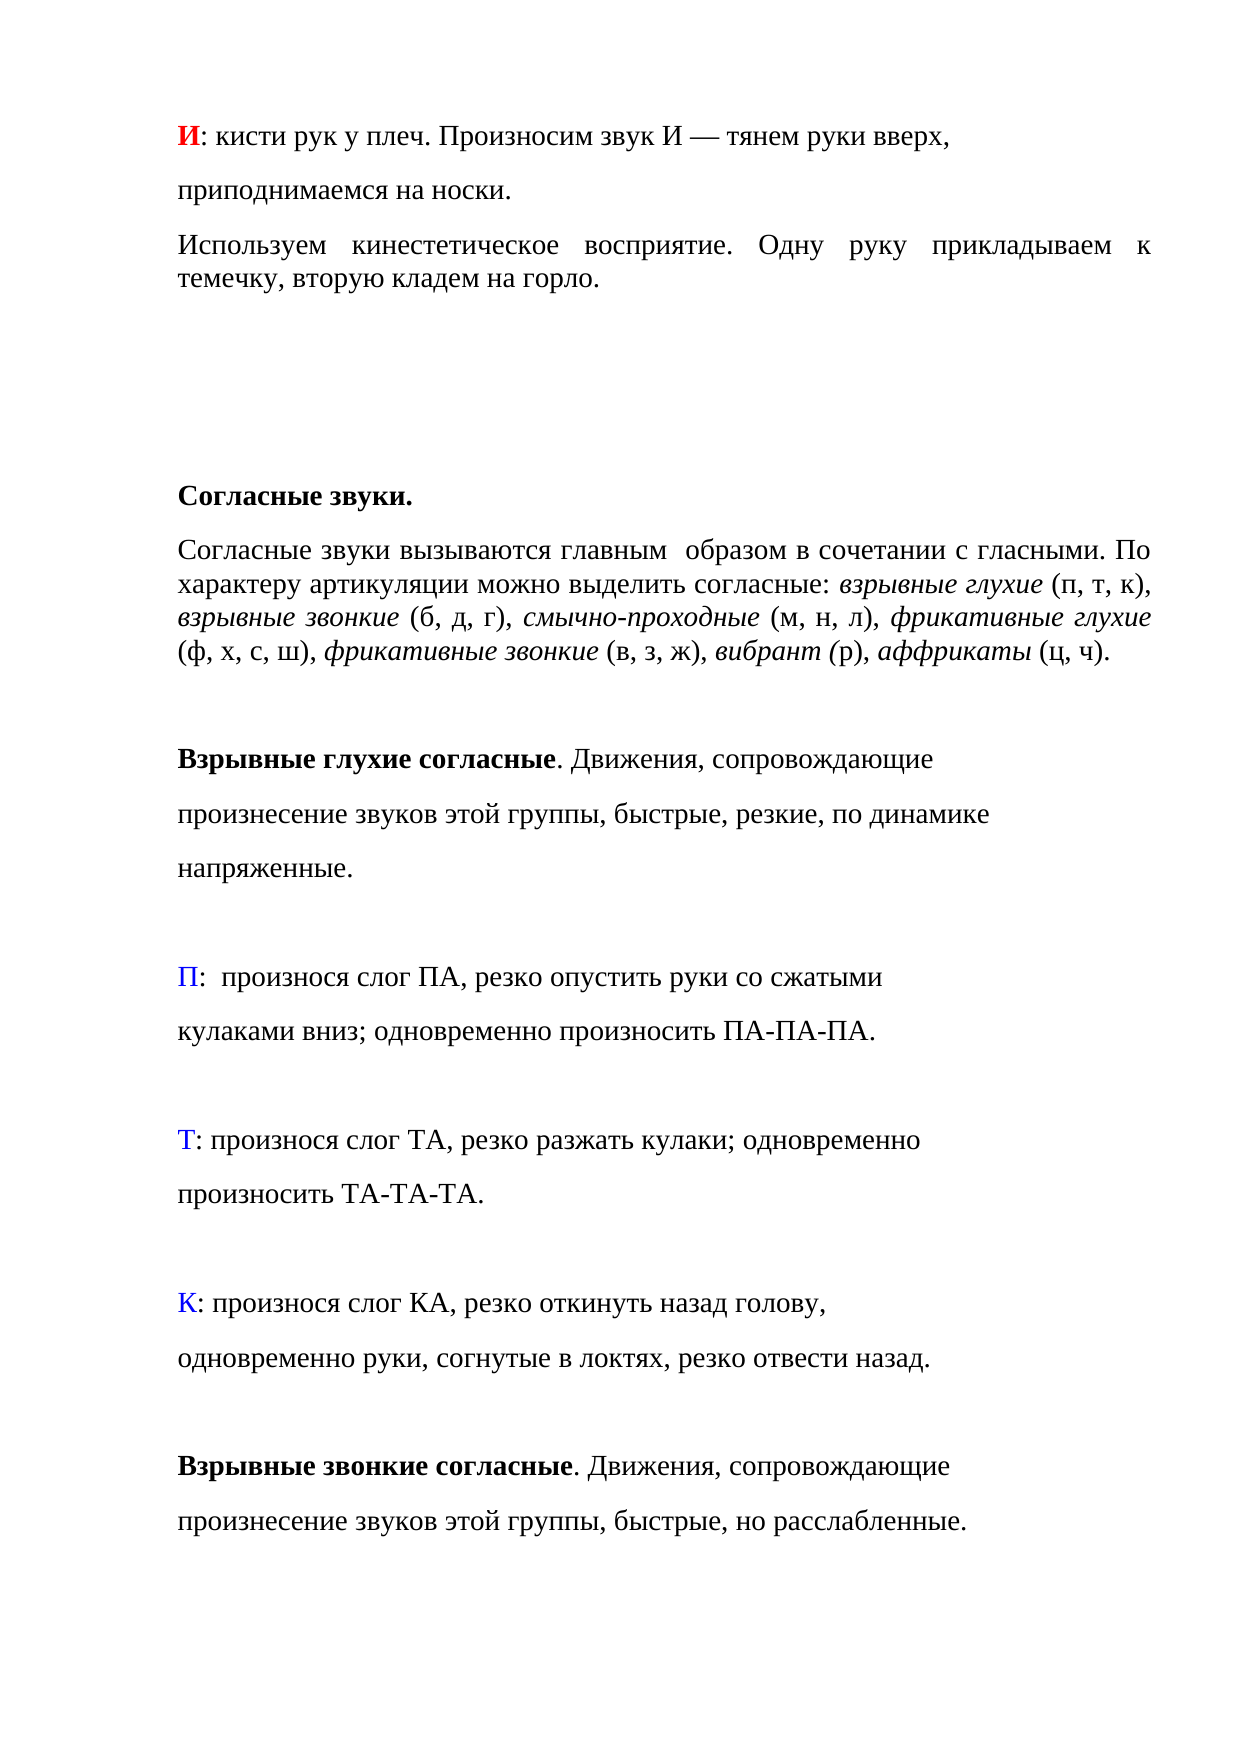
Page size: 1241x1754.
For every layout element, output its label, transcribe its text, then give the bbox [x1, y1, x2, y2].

text произнесение звуков этой группы, быстрые, но расслабленные. [177, 1503, 1152, 1536]
text произносить ТА-ТА-ТА. [177, 1177, 1152, 1210]
text Согласные звуки вызываются главным образом в сочетании с гласными. По характеру артикуляции можно выделить согласные: взрывные глухие (п, т, к), взрывные звонкие (б, д, г), смычно-проходные (м, н, л), фрикативные глухие (ф, х, с, ш), фрикативные звонкие (в, з, ж), вибрант (р), аффрикаты (ц, ч). [177, 532, 1152, 666]
text Т: произнося слог ТА, резко разжать кулаки; одновременно [177, 1122, 1152, 1156]
text К: произнося слог КА, резко откинуть назад голову, [177, 1285, 1152, 1319]
text Взрывные звонкие согласные. Движения, сопровождающие [177, 1448, 1152, 1482]
text одновременно руки, согнутые в локтях, резко отвести назад. [177, 1340, 1152, 1373]
text П: произнося слог ПА, резко опустить руки со сжатыми [177, 959, 1152, 993]
text Используем кинестетическое восприятие. Одну руку прикладываем к темечку, вторую кладем на горло. [177, 227, 1152, 294]
text приподнимаемся на носки. [177, 172, 1152, 206]
text напряженные. [177, 850, 1152, 884]
text И: кисти рук у плеч. Произносим звук И — тянем руки вверх, [177, 118, 1152, 152]
text Согласные звуки. [177, 478, 1152, 511]
text Взрывные глухие согласные. Движения, сопровождающие [177, 742, 1152, 775]
text кулаками вниз; одновременно произносить ПА-ПА-ПА. [177, 1013, 1152, 1047]
text произнесение звуков этой группы, быстрые, резкие, по динамике [177, 796, 1152, 829]
